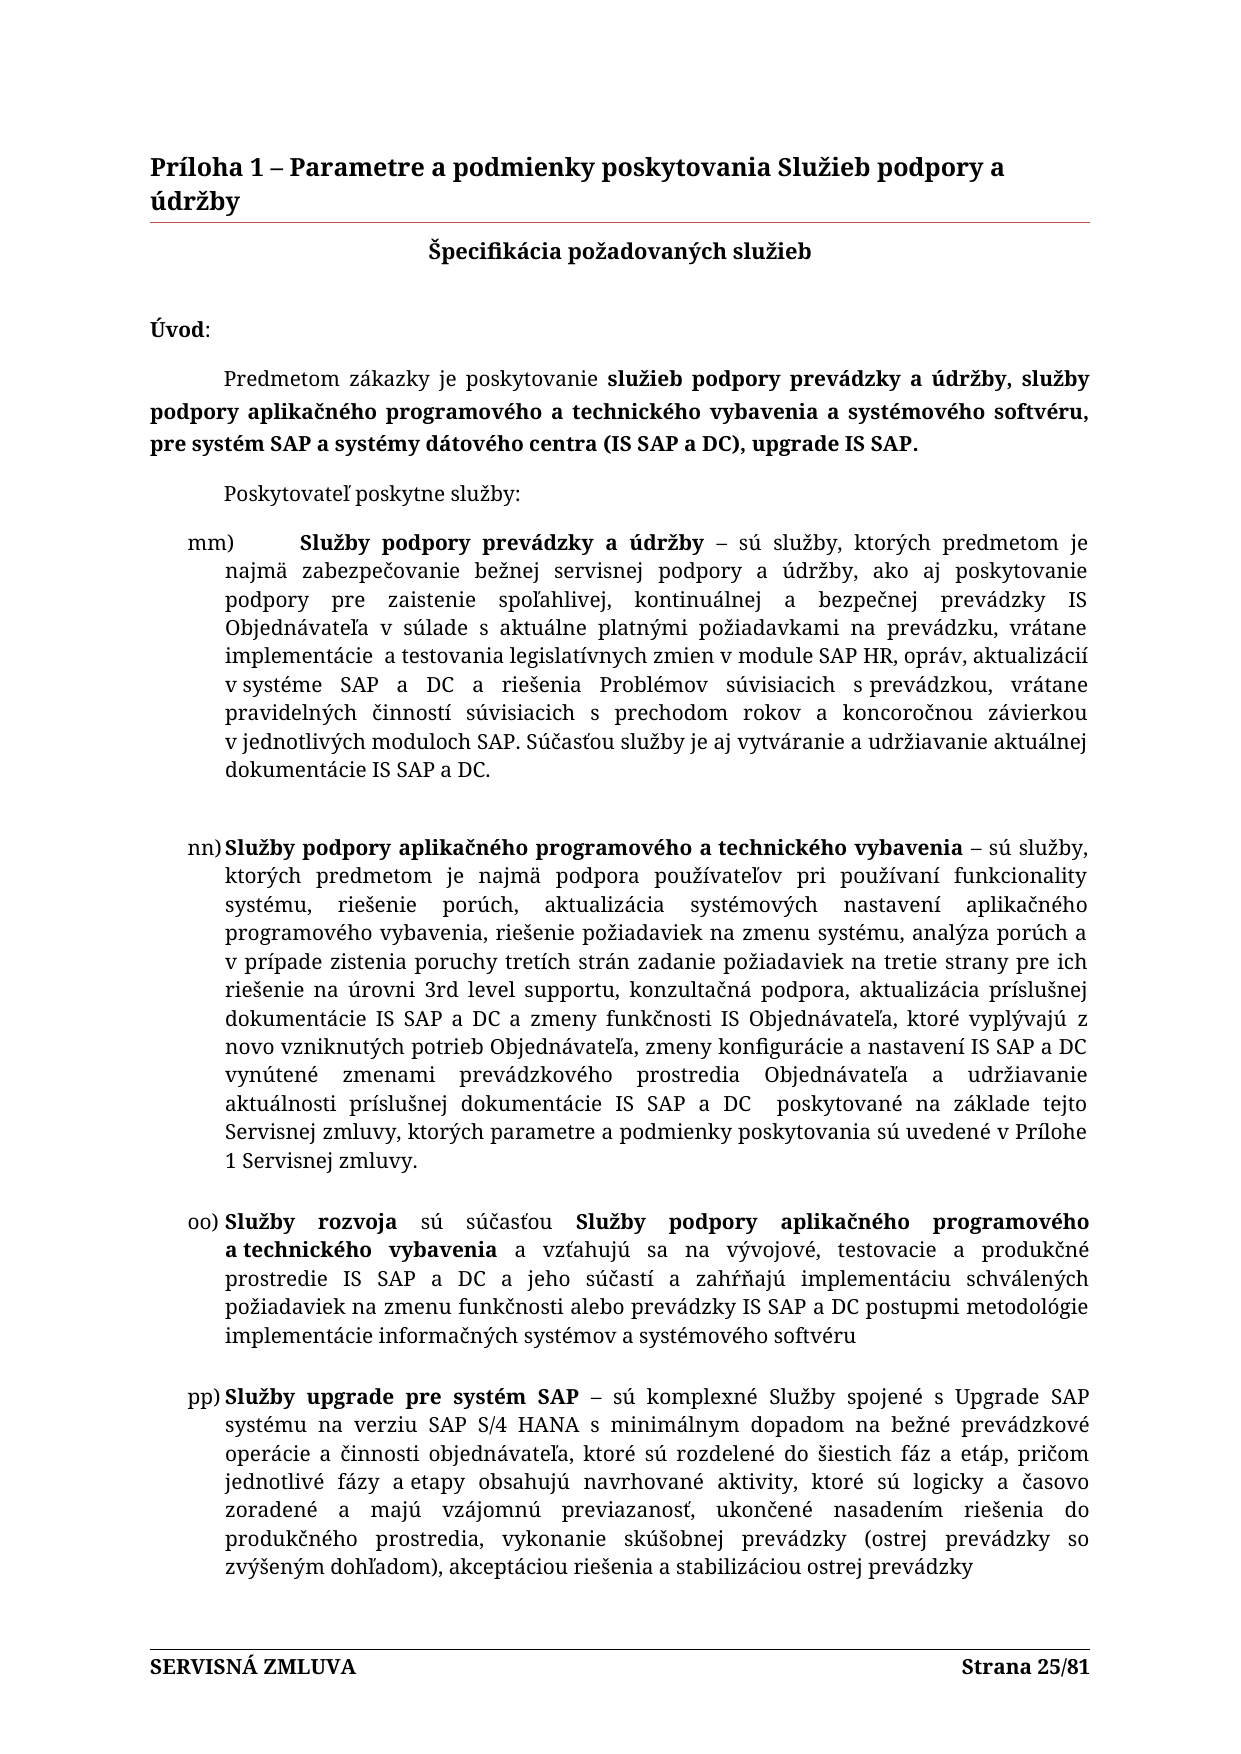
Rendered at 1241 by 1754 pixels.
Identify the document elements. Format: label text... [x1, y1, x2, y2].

subtitle Príloha 1 – Parametre a podmienky poskytovania Služieb podpory a údržby [150, 150, 1090, 222]
list Služby podpory aplikačného programového a technického vybavenia – sú služby, ktorých predmetom je najmä podpora používateľov pri používaní funkcionality systému, riešenie porúch, aktualizácia systémových nastavení aplikačného programového vybavenia, riešenie požiadaviek na zmenu systému, analýza porúch a v prípade zistenia poruchy tretích strán zadanie požiadaviek na tretie strany pre ich riešenie na úrovni 3rd level supportu, konzultačná podpora, aktualizácia príslušnej dokumentácie IS SAP a DC a zmeny funkčnosti IS Objednávateľa, ktoré vyplývajú z novo vzniknutých potrieb Objednávateľa, zmeny konfigurácie a nastavení IS SAP a DC vynútené zmenami prevádzkového prostredia Objednávateľa a udržiavanie aktuálnosti príslušnej dokumentácie IS SAP a DC poskytované na základe tejto Servisnej zmluvy, ktorých parametre a podmienky poskytovania sú uvedené v Prílohe 1 Servisnej zmluvy. [187, 833, 1088, 1174]
list Služby podpory prevádzky a údržby – sú služby, ktorých predmetom je najmä zabezpečovanie bežnej servisnej podpory a údržby, ako aj poskytovanie podpory pre zaistenie spoľahlivej, kontinuálnej a bezpečnej prevádzky IS Objednávateľa v súlade s aktuálne platnými požiadavkami na prevádzku, vrátane implementácie a testovania legislatívnych zmien v module SAP HR, opráv, aktualizácií v systéme SAP a DC a riešenia Problémov súvisiacich s prevádzkou, vrátane pravidelných činností súvisiacich s prechodom rokov a koncoročnou závierkou v jednotlivých moduloch SAP. Súčasťou služby je aj vytváranie a udržiavanie aktuálnej dokumentácie IS SAP a DC. [187, 528, 1088, 784]
text Špecifikácia požadovaných služieb [150, 236, 1090, 266]
text Úvod: [150, 315, 1090, 343]
list Služby rozvoja sú súčasťou Služby podpory aplikačného programového a technického vybavenia a vzťahujú sa na vývojové, testovacie a produkčné prostredie IS SAP a DC a jeho súčastí a zahŕňajú implementáciu schválených požiadaviek na zmenu funkčnosti alebo prevádzky IS SAP a DC postupmi metodológie implementácie informačných systémov a systémového softvéru [187, 1207, 1090, 1349]
text Predmetom zákazky je poskytovanie služieb podpory prevádzky a údržby, služby podpory aplikačného programového a technického vybavenia a systémového softvéru, pre systém SAP a systémy dátového centra (IS SAP a DC), upgrade IS SAP. [150, 364, 1090, 458]
list Služby upgrade pre systém SAP – sú komplexné Služby spojené s Upgrade SAP systému na verziu SAP S/4 HANA s minimálnym dopadom na bežné prevádzkové operácie a činnosti objednávateľa, ktoré sú rozdelené do šiestich fáz a etáp, pričom jednotlivé fázy a etapy obsahujú navrhované aktivity, ktoré sú logicky a časovo zoradené a majú vzájomnú previazanosť, ukončené nasadením riešenia do produkčného prostredia, vykonanie skúšobnej prevádzky (ostrej prevádzky so zvýšeným dohľadom), akceptáciou riešenia a stabilizáciou ostrej prevádzky [187, 1382, 1090, 1581]
text Poskytovateľ poskytne služby: [150, 479, 1090, 507]
